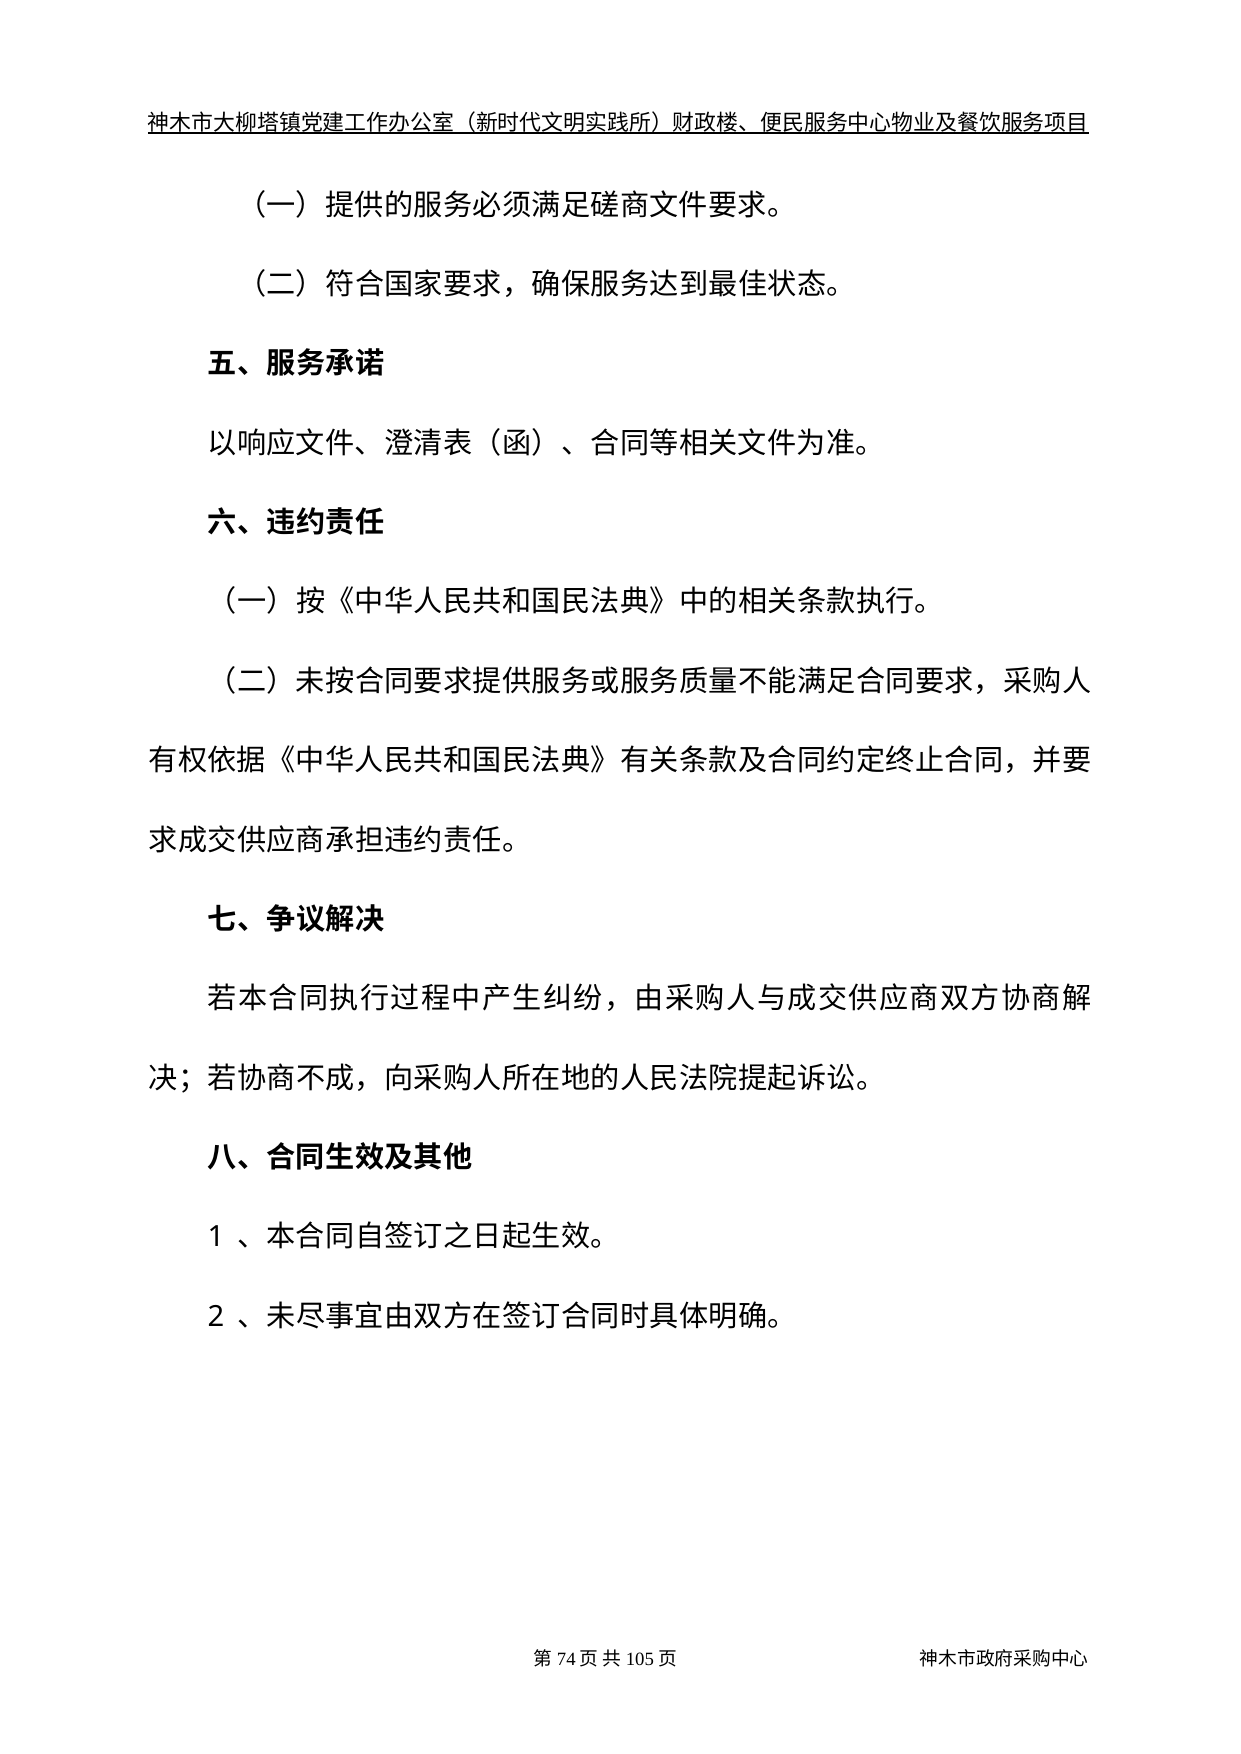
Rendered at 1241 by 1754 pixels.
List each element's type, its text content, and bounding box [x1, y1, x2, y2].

text 以响应文件、澄清表（函）、合同等相关文件为准。 [148, 401, 1092, 480]
text （二）符合国家要求，确保服务达到最佳状态。 [148, 242, 1092, 321]
text （二）未按合同要求提供服务或服务质量不能满足合同要求，采购人有权依据《中华人民共和国民法典》有关条款及合同约定终止合同，并要求成交供应商承担违约责任。 [148, 639, 1092, 877]
text 六、违约责任 [148, 480, 1092, 559]
text 七、争议解决 [148, 877, 1092, 956]
text 八、合同生效及其他 [148, 1115, 1092, 1194]
text 若本合同执行过程中产生纠纷，由采购人与成交供应商双方协商解决；若协商不成，向采购人所在地的人民法院提起诉讼。 [148, 956, 1092, 1115]
text 五、服务承诺 [148, 321, 1092, 401]
text 1、本合同自签订之日起生效。 [148, 1194, 1092, 1274]
text 2、未尽事宜由双方在签订合同时具体明确。 [148, 1274, 1092, 1353]
text （一）提供的服务必须满足磋商文件要求。 [148, 163, 1092, 242]
text （一）按《中华人民共和国民法典》中的相关条款执行。 [148, 559, 1092, 639]
